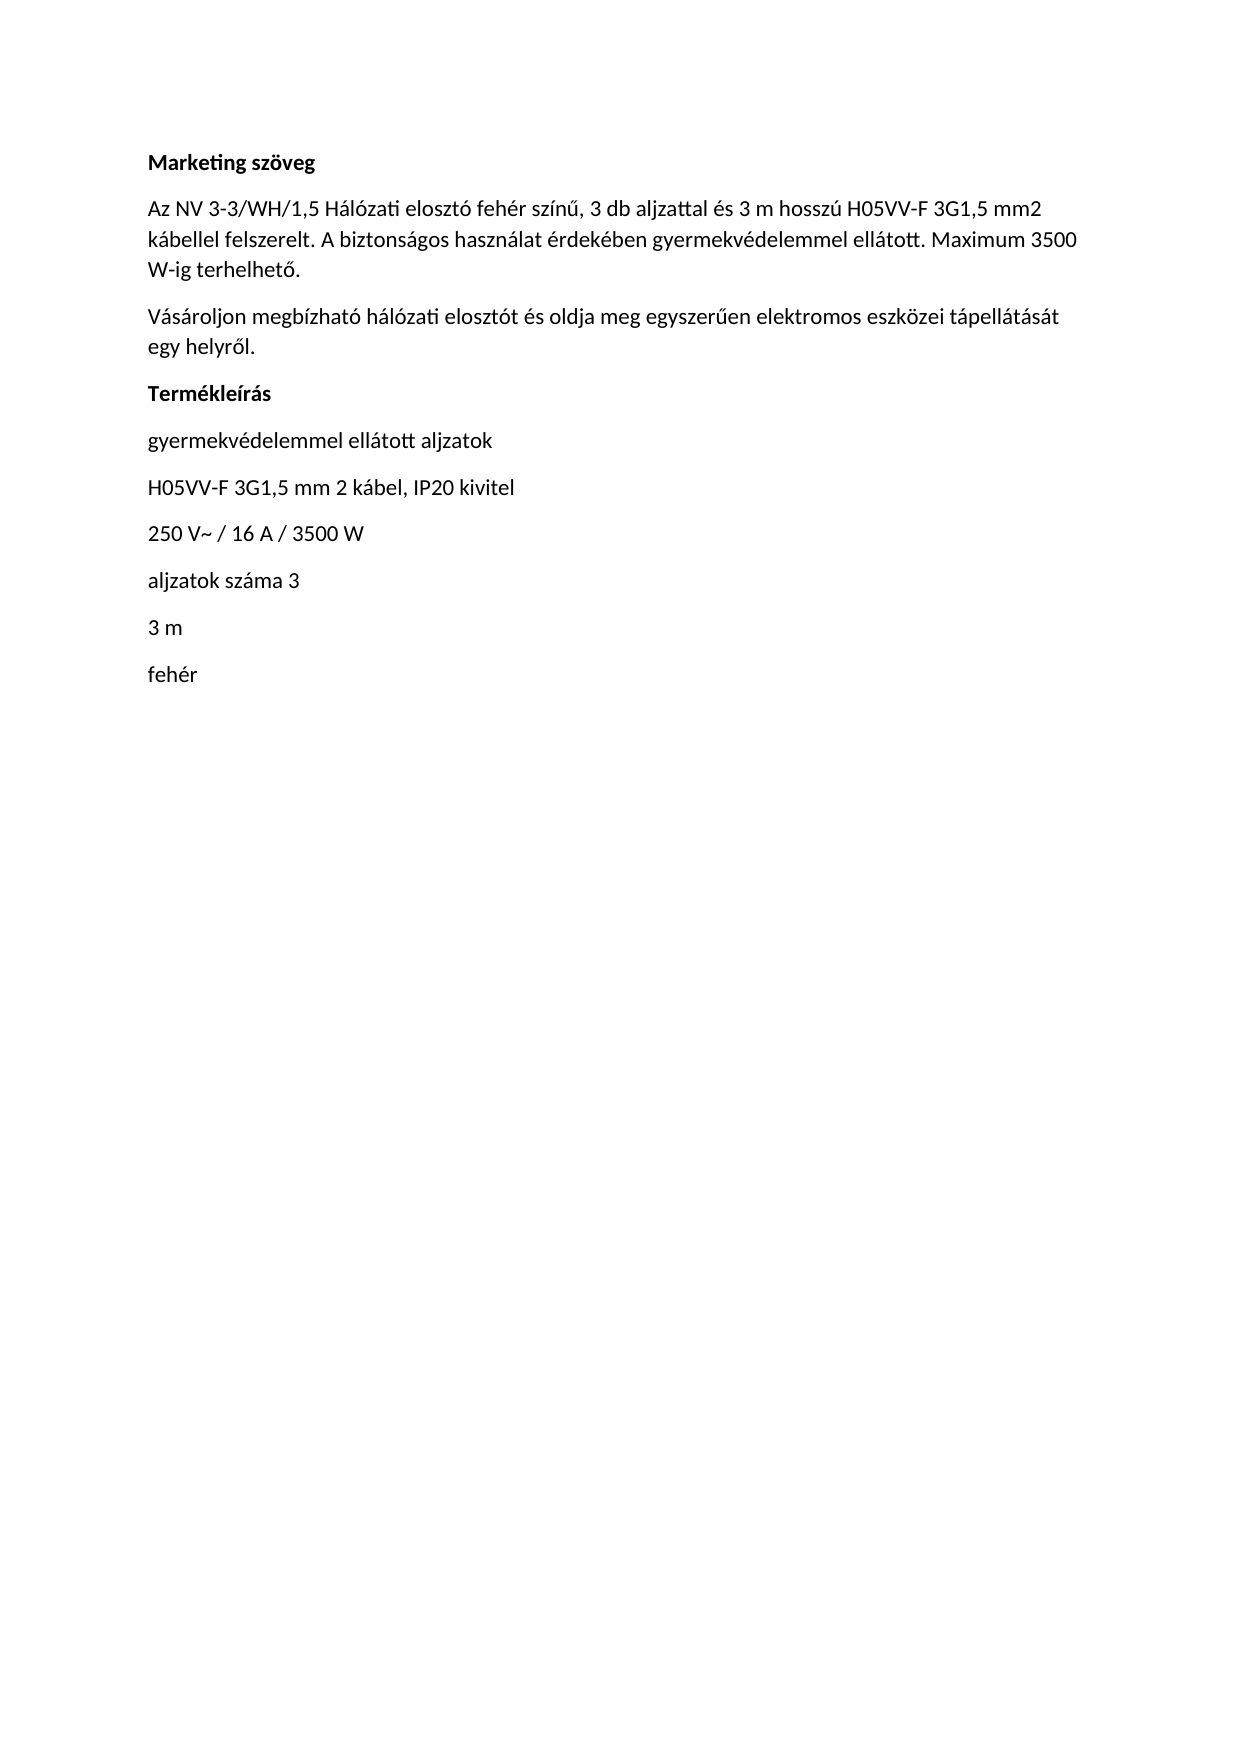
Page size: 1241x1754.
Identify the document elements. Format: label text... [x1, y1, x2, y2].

text 3 m [148, 613, 1093, 641]
text fehér [148, 660, 1093, 688]
text Termékleírás [148, 379, 1093, 407]
text Marketing szöveg [148, 148, 1093, 176]
text gyermekvédelemmel ellátott aljzatok [148, 426, 1093, 454]
text 250 V~ / 16 A / 3500 W [148, 519, 1093, 547]
text aljzatok száma 3 [148, 566, 1093, 594]
text Az NV 3-3/WH/1,5 Hálózati elosztó fehér színű, 3 db aljzattal és 3 m hosszú H05VV-F 3G1,5 mm2 kábellel felszerelt. A biztonságos használat érdekében gyermekvédelemmel ellátott. Maximum 3500 W-ig terhelhető. [148, 194, 1093, 283]
text Vásároljon megbízható hálózati elosztót és oldja meg egyszerűen elektromos eszközei tápellátását egy helyről. [148, 302, 1093, 360]
text H05VV-F 3G1,5 mm 2 kábel, IP20 kivitel [148, 473, 1093, 501]
